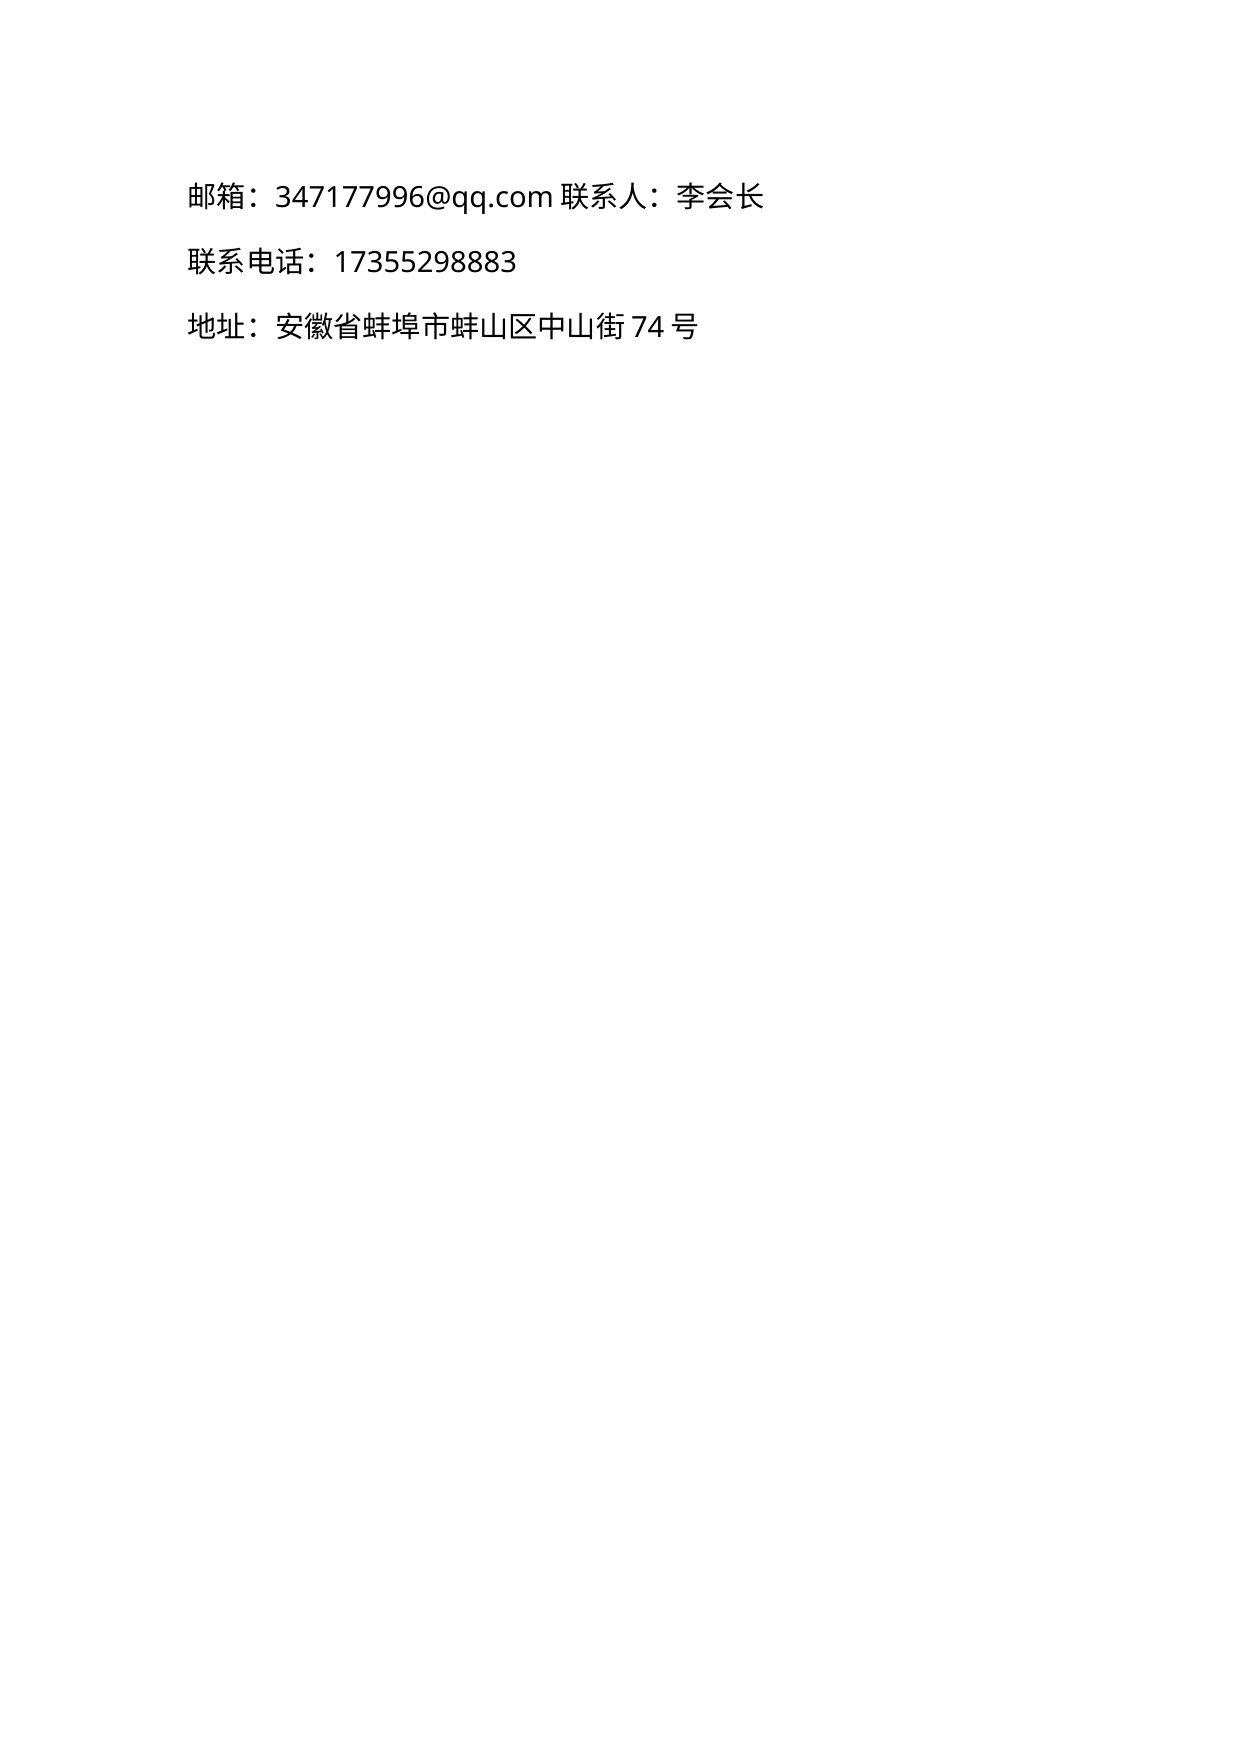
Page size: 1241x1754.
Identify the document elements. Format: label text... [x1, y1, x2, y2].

text 地址：安徽省蚌埠市蚌山区中山街74号 [187, 292, 1053, 357]
text 邮箱：347177996@qq.com联系人：李会长 [187, 162, 1053, 227]
text 联系电话：17355298883 [187, 227, 1053, 292]
